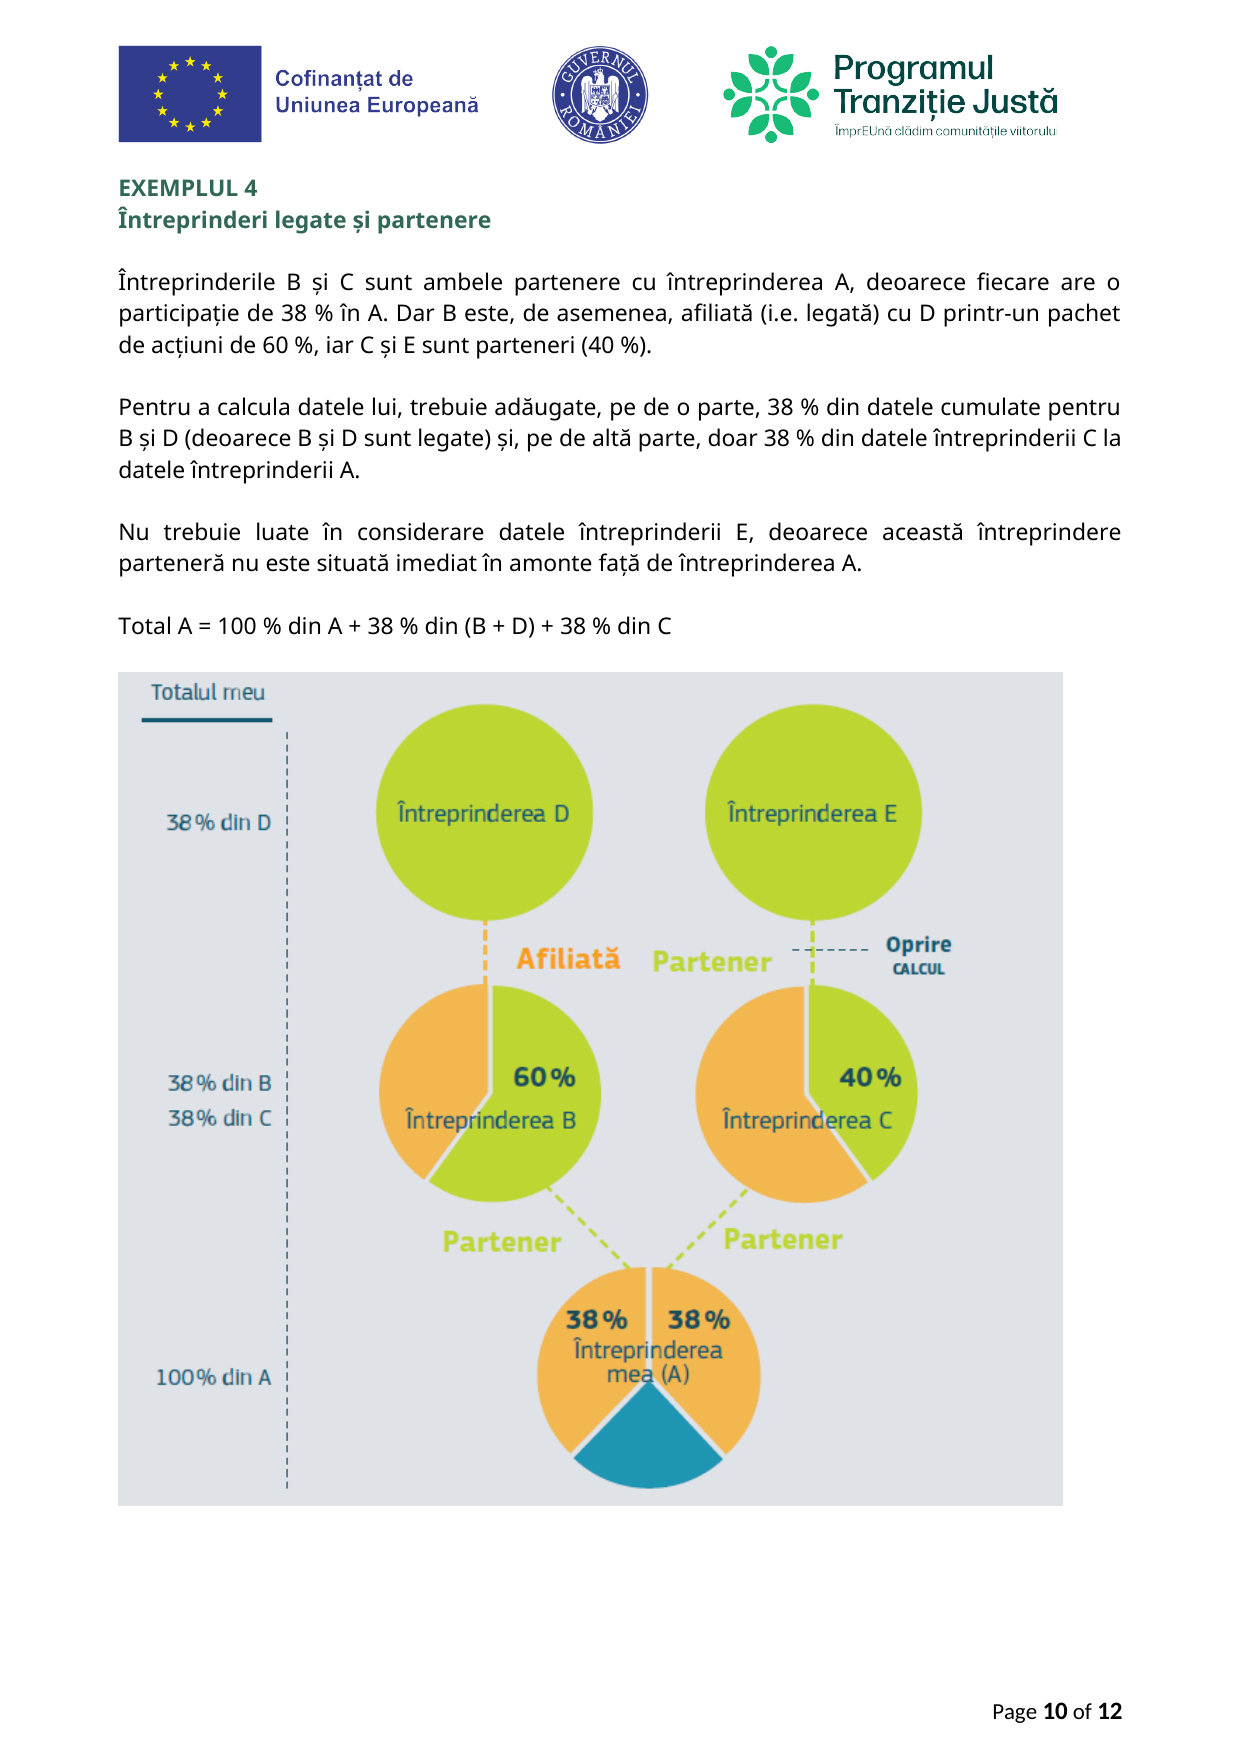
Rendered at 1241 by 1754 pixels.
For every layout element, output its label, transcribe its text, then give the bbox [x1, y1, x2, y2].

text Nu trebuie luate în considerare datele întreprinderii E, deoarece această întreprindere parteneră nu este situată imediat în amonte față de întreprinderea A. [118, 516, 1122, 579]
text Total A = 100 % din A + 38 % din (B + D) + 38 % din C [118, 610, 1122, 641]
text Întreprinderi legate și partenere [118, 204, 1122, 235]
text Pentru a calcula datele lui, trebuie adăugate, pe de o parte, 38 % din datele cumulate pentru B și D (deoarece B și D sunt legate) și, pe de altă parte, doar 38 % din datele întreprinderii C la datele întreprinderii A. [118, 391, 1122, 485]
text EXEMPLUL 4 [118, 172, 1122, 204]
text Întreprinderile B și C sunt ambele partenere cu întreprinderea A, deoarece fiecare are o participație de 38 % în A. Dar B este, de asemenea, afiliată (i.e. legată) cu D printr-un pachet de acțiuni de 60 %, iar C și E sunt parteneri (40 %). [118, 266, 1122, 360]
